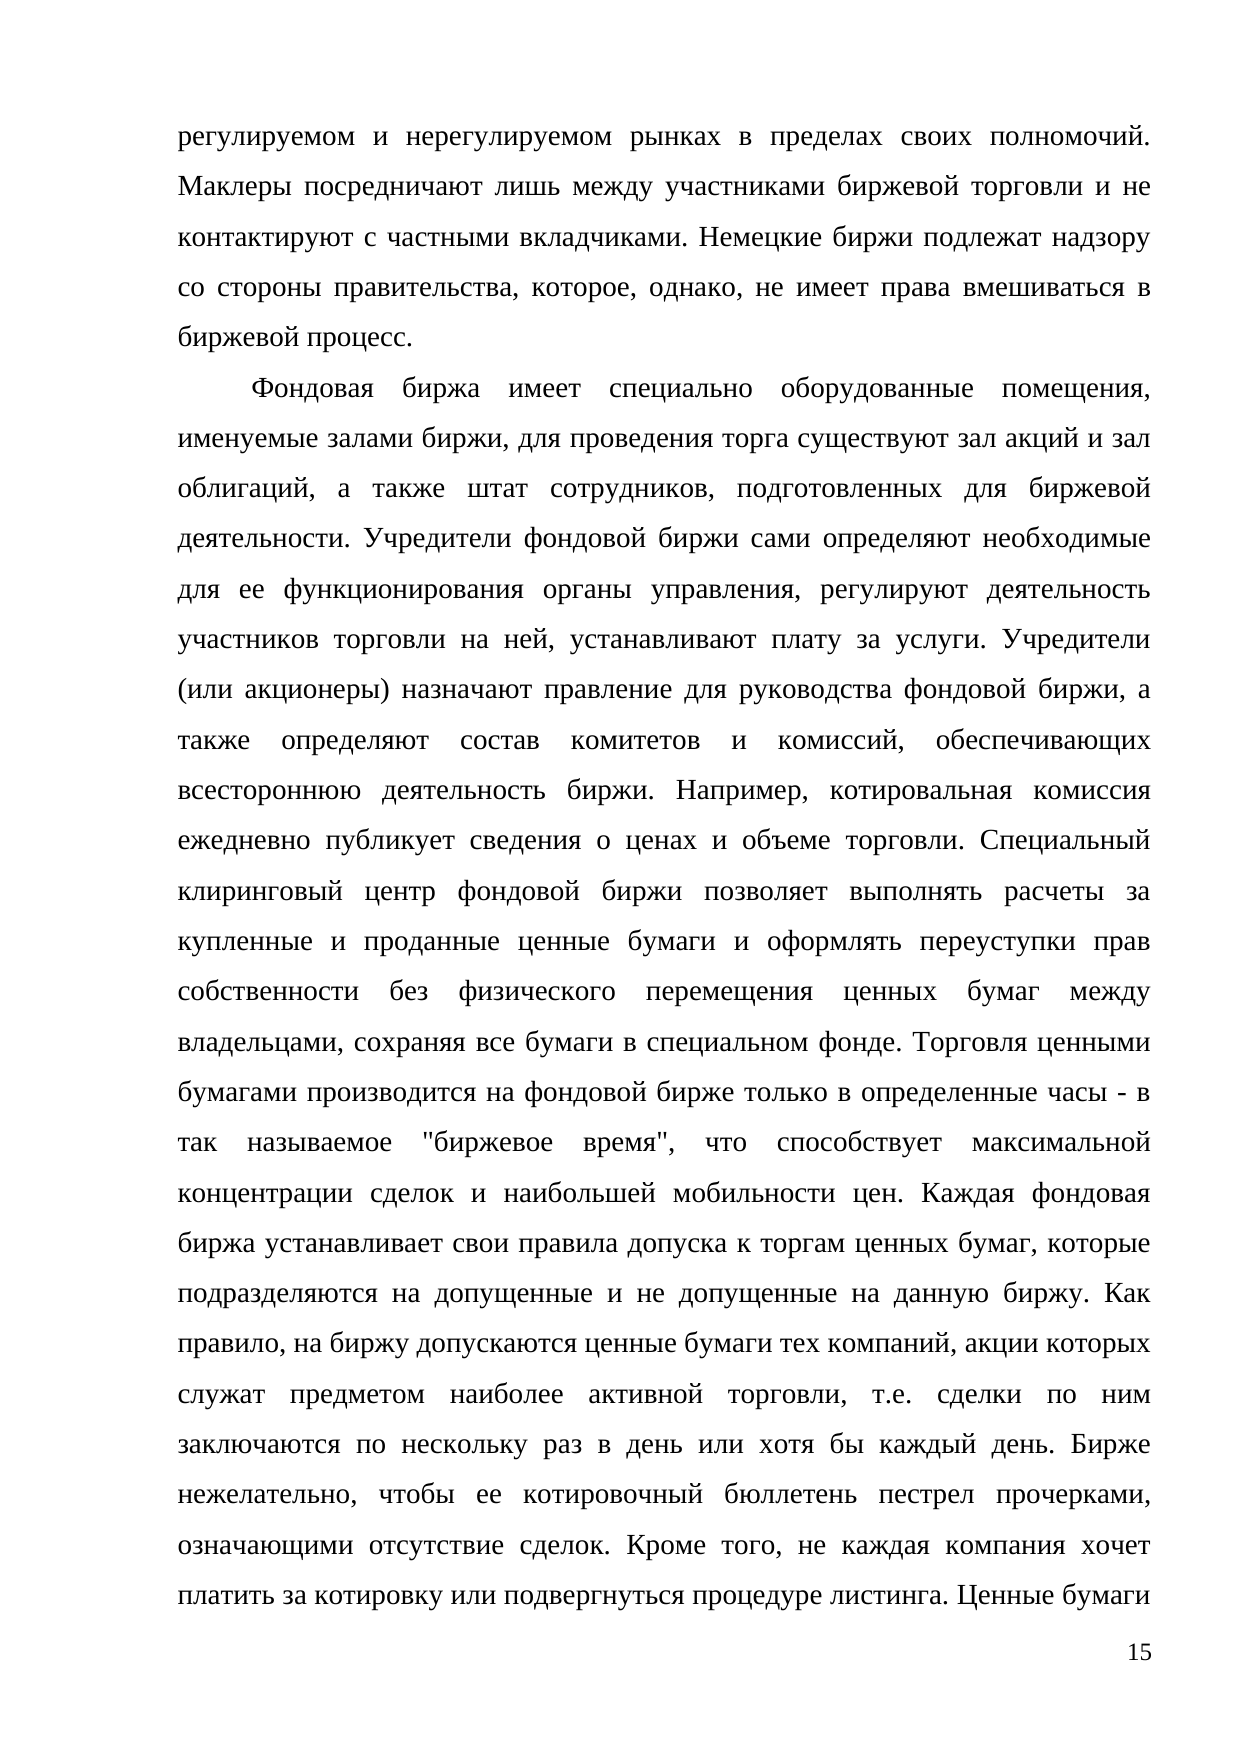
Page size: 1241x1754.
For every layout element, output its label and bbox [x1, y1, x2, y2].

list [177, 370, 1152, 1611]
list [177, 118, 1152, 353]
